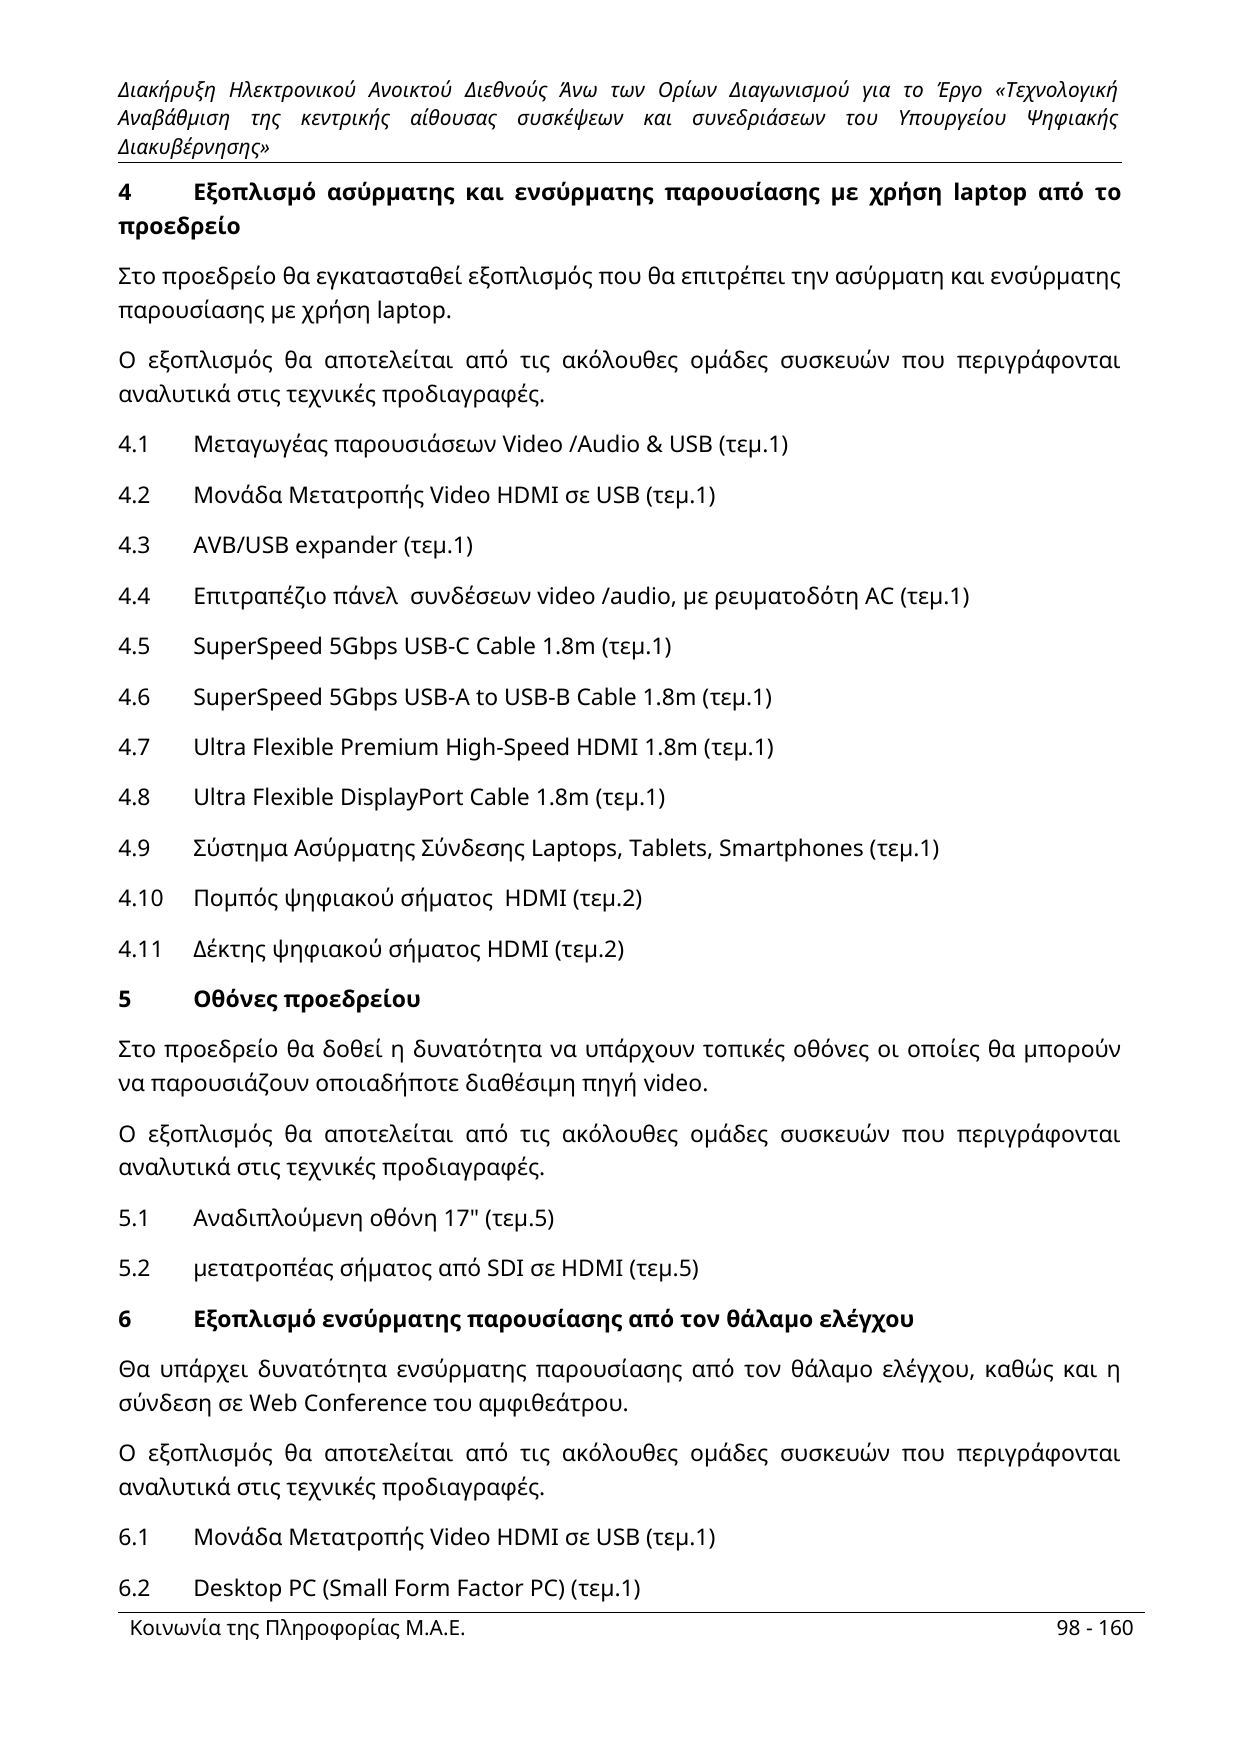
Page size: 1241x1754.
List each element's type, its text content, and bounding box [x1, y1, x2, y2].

text Ο εξοπλισμός θα αποτελείται από τις ακόλουθες ομάδες συσκευών που περιγράφονται αναλυτικά στις τεχνικές προδιαγραφές. [118, 1118, 1122, 1183]
text 6.2 Desktop PC (Small Form Factor PC) (τεμ.1) [118, 1572, 1122, 1603]
text 5.1 Αναδιπλούμενη οθόνη 17" (τεμ.5) [118, 1202, 1122, 1233]
text 6 Εξοπλισμό ενσύρματης παρουσίασης από τον θάλαμο ελέγχου [118, 1303, 1122, 1334]
text 5.2 μετατροπέας σήματος από SDI σε HDMI (τεμ.5) [118, 1252, 1122, 1283]
text 4.1 Μεταγωγέας παρουσιάσεων Video /Audio & USB (τεμ.1) [118, 428, 1122, 460]
text 4.4 Επιτραπέζιο πάνελ συνδέσεων video /audio, με ρευματοδότη AC (τεμ.1) [118, 580, 1122, 611]
text Ο εξοπλισμός θα αποτελείται από τις ακόλουθες ομάδες συσκευών που περιγράφονται αναλυτικά στις τεχνικές προδιαγραφές. [118, 344, 1122, 409]
text 4.6 SuperSpeed 5Gbps USB-A to USB-B Cable 1.8m (τεμ.1) [118, 681, 1122, 712]
text 4.9 Σύστημα Ασύρματης Σύνδεσης Laptops, Tablets, Smartphones (τεμ.1) [118, 832, 1122, 863]
text Στο προεδρείο θα δοθεί η δυνατότητα να υπάρχουν τοπικές οθόνες οι οποίες θα μπορούν να παρουσιάζουν οποιαδήποτε διαθέσιμη πηγή video. [118, 1033, 1122, 1098]
text 4.8 Ultra Flexible DisplayPort Cable 1.8m (τεμ.1) [118, 781, 1122, 813]
text 4.7 Ultra Flexible Premium High-Speed HDMI 1.8m (τεμ.1) [118, 731, 1122, 762]
text 4.11 Δέκτης ψηφιακού σήματος HDMI (τεμ.2) [118, 933, 1122, 964]
text 4.5 SuperSpeed 5Gbps USB-C Cable 1.8m (τεμ.1) [118, 630, 1122, 661]
text 5 Οθόνες προεδρείου [118, 983, 1122, 1014]
text Θα υπάρχει δυνατότητα ενσύρματης παρουσίασης από τον θάλαμο ελέγχου, καθώς και η σύνδεση σε Web Conference του αμφιθεάτρου. [118, 1353, 1122, 1418]
text Ο εξοπλισμός θα αποτελείται από τις ακόλουθες ομάδες συσκευών που περιγράφονται αναλυτικά στις τεχνικές προδιαγραφές. [118, 1437, 1122, 1502]
text 6.1 Μονάδα Μετατροπής Video HDMI σε USB (τεμ.1) [118, 1521, 1122, 1553]
text Στο προεδρείο θα εγκατασταθεί εξοπλισμός που θα επιτρέπει την ασύρματη και ενσύρματης παρουσίασης με χρήση laptop. [118, 260, 1122, 325]
text 4.2 Μονάδα Μετατροπής Video HDMI σε USB (τεμ.1) [118, 479, 1122, 510]
text 4 Εξοπλισμό ασύρματης και ενσύρματης παρουσίασης με χρήση laptop από το προεδρείο [118, 176, 1122, 241]
text 4.3 AVB/USB expander (τεμ.1) [118, 529, 1122, 561]
text 4.10 Πομπός ψηφιακού σήματος HDMI (τεμ.2) [118, 882, 1122, 913]
